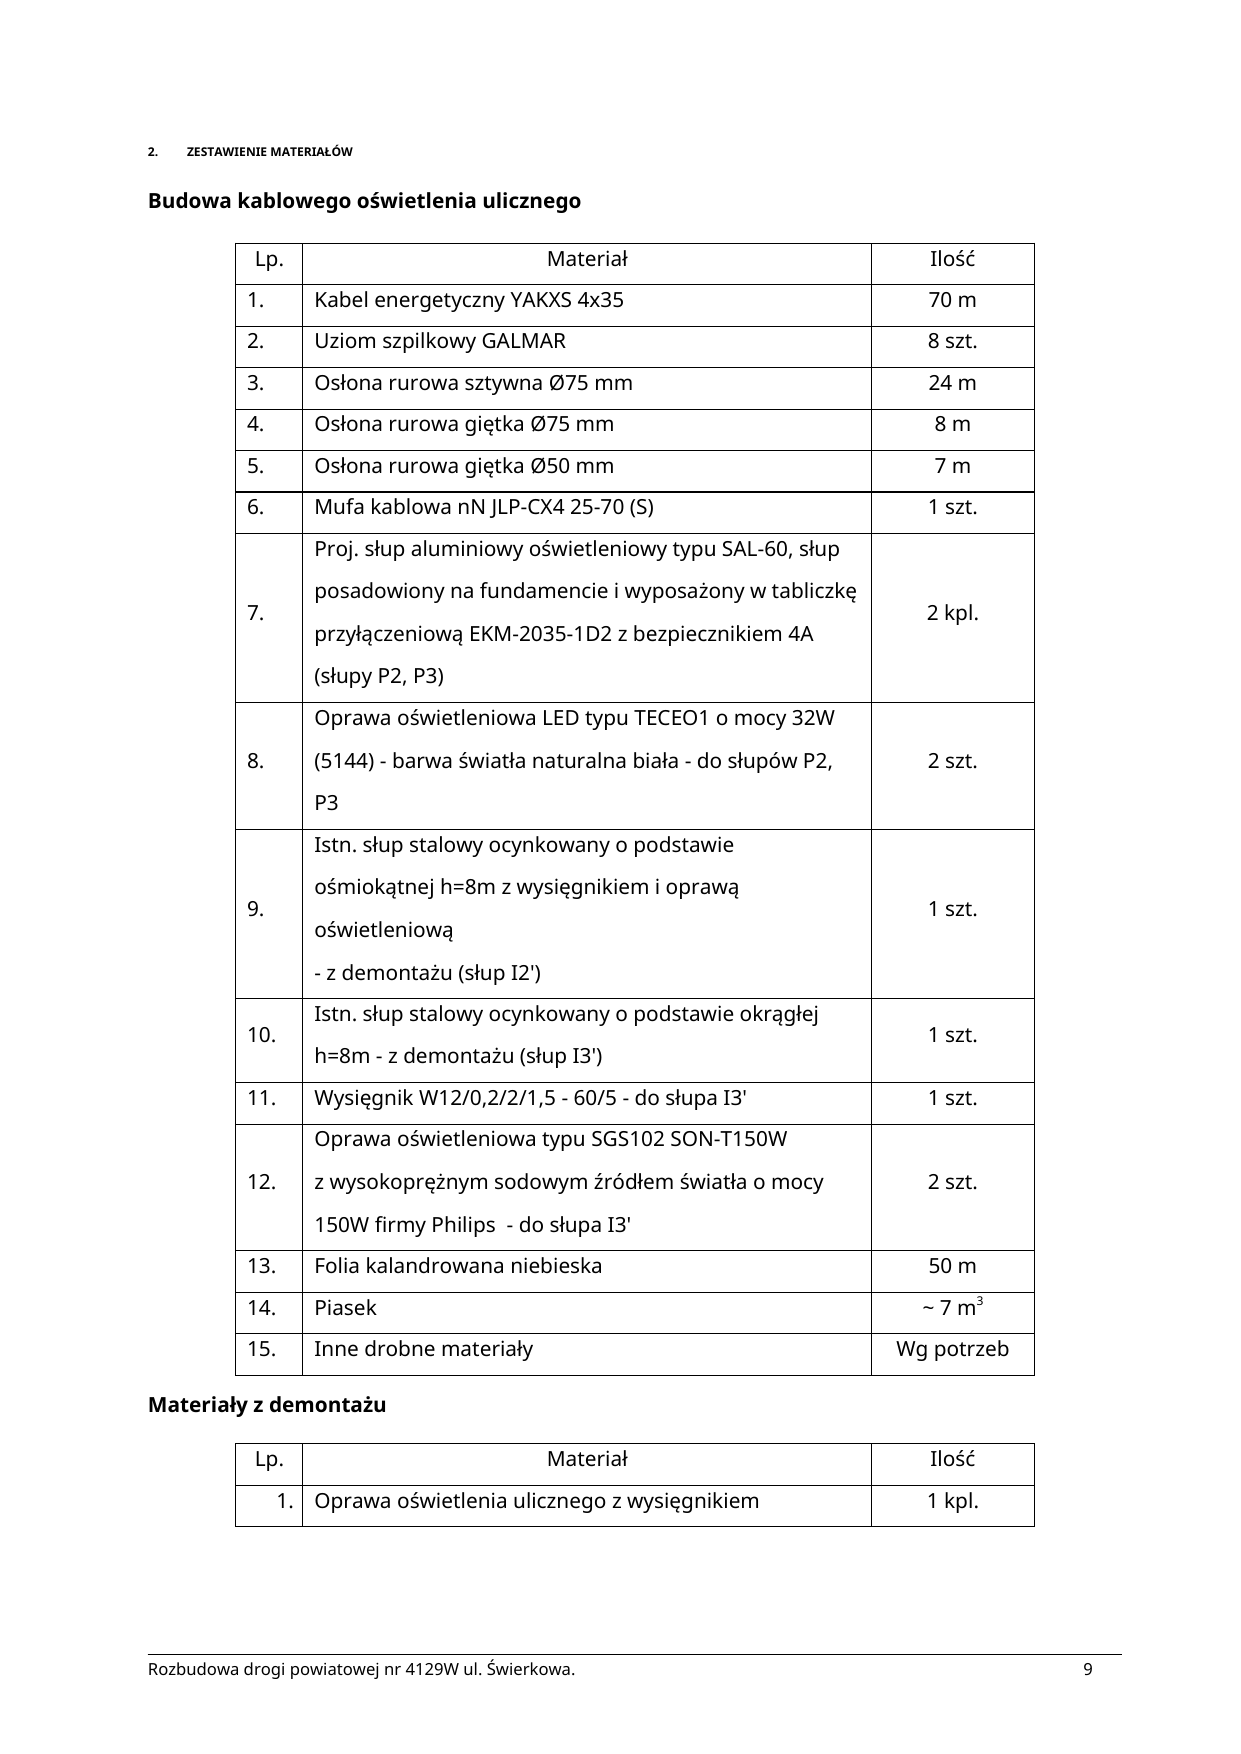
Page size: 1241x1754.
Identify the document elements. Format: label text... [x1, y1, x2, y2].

table_header Lp. [236, 1444, 302, 1485]
table_header Materiał [303, 244, 871, 284]
table_cell 1 szt. [872, 830, 1034, 998]
table_cell Uziom szpilkowy GALMAR [303, 327, 871, 367]
table_cell 70 m [872, 285, 1034, 326]
table_cell 8 szt. [872, 327, 1034, 367]
table_cell [236, 830, 302, 998]
table_cell ~ 7 m3 [872, 1293, 1034, 1333]
table_cell 50 m [872, 1251, 1034, 1292]
table_cell Wg potrzeb [872, 1334, 1034, 1374]
table_cell 2 szt. [872, 703, 1034, 829]
text Materiały z demontażu [148, 1390, 1122, 1418]
table_cell Oprawa oświetleniowa LED typu TECEO1 o mocy 32W (5144) - barwa światła naturalna biała - do słupów P2, P3 [303, 703, 871, 829]
table_cell Proj. słup aluminiowy oświetleniowy typu SAL-60, słup posadowiony na fundamencie i wyposażony w tabliczkę przyłączeniową EKM-2035-1D2 z bezpiecznikiem 4A (słupy P2, P3) [303, 534, 871, 702]
table_cell [236, 1083, 302, 1123]
table_header Ilość [872, 1444, 1034, 1485]
subtitle ZESTAWIENIE MATERIAŁÓW [148, 143, 1122, 172]
table_cell 2 kpl. [872, 534, 1034, 702]
table_header Lp. [236, 244, 302, 284]
table_cell [236, 1486, 302, 1526]
table_header Ilość [872, 244, 1034, 284]
table_cell 8 m [872, 410, 1034, 450]
table_cell Istn. słup stalowy ocynkowany o podstawie okrągłej h=8m - z demontażu (słup I3') [303, 999, 871, 1082]
table_cell [236, 1293, 302, 1333]
table_cell Folia kalandrowana niebieska [303, 1251, 871, 1292]
table_cell 24 m [872, 368, 1034, 408]
table_header Materiał [303, 1444, 871, 1485]
table_cell Oprawa oświetlenia ulicznego z wysięgnikiem [303, 1486, 871, 1526]
table_cell Oprawa oświetleniowa typu SGS102 SON-T150W z wysokoprężnym sodowym źródłem światła o mocy 150W firmy Philips - do słupa I3' [303, 1125, 871, 1250]
table_cell 1 kpl. [872, 1486, 1034, 1526]
table_cell [236, 703, 302, 829]
table_cell [236, 410, 302, 450]
table_cell 1 szt. [872, 1083, 1034, 1123]
table_cell [236, 1334, 302, 1374]
table_cell [236, 368, 302, 408]
table_cell Osłona rurowa giętka Ø50 mm [303, 451, 871, 491]
table_cell Osłona rurowa sztywna Ø75 mm [303, 368, 871, 408]
table_cell Mufa kablowa nN JLP-CX4 25-70 (S) [303, 493, 871, 533]
table_cell Istn. słup stalowy ocynkowany o podstawie ośmiokątnej h=8m z wysięgnikiem i oprawą oświetleniową - z demontażu (słup I2') [303, 830, 871, 998]
table_cell Piasek [303, 1293, 871, 1333]
table_cell 2 szt. [872, 1125, 1034, 1250]
table_cell [236, 493, 302, 533]
table_cell Osłona rurowa giętka Ø75 mm [303, 410, 871, 450]
table_cell Inne drobne materiały [303, 1334, 871, 1374]
table_cell Wysięgnik W12/0,2/2/1,5 - 60/5 - do słupa I3' [303, 1083, 871, 1123]
text Budowa kablowego oświetlenia ulicznego [148, 186, 1122, 214]
table_cell [236, 1251, 302, 1292]
table_cell [236, 999, 302, 1082]
table_cell [236, 534, 302, 702]
table_cell [236, 327, 302, 367]
table_cell 1 szt. [872, 999, 1034, 1082]
table_cell 1 szt. [872, 493, 1034, 533]
table_cell [236, 1125, 302, 1250]
table_cell [236, 285, 302, 326]
table_cell 7 m [872, 451, 1034, 491]
table_cell Kabel energetyczny YAKXS 4x35 [303, 285, 871, 326]
table_cell [236, 451, 302, 491]
